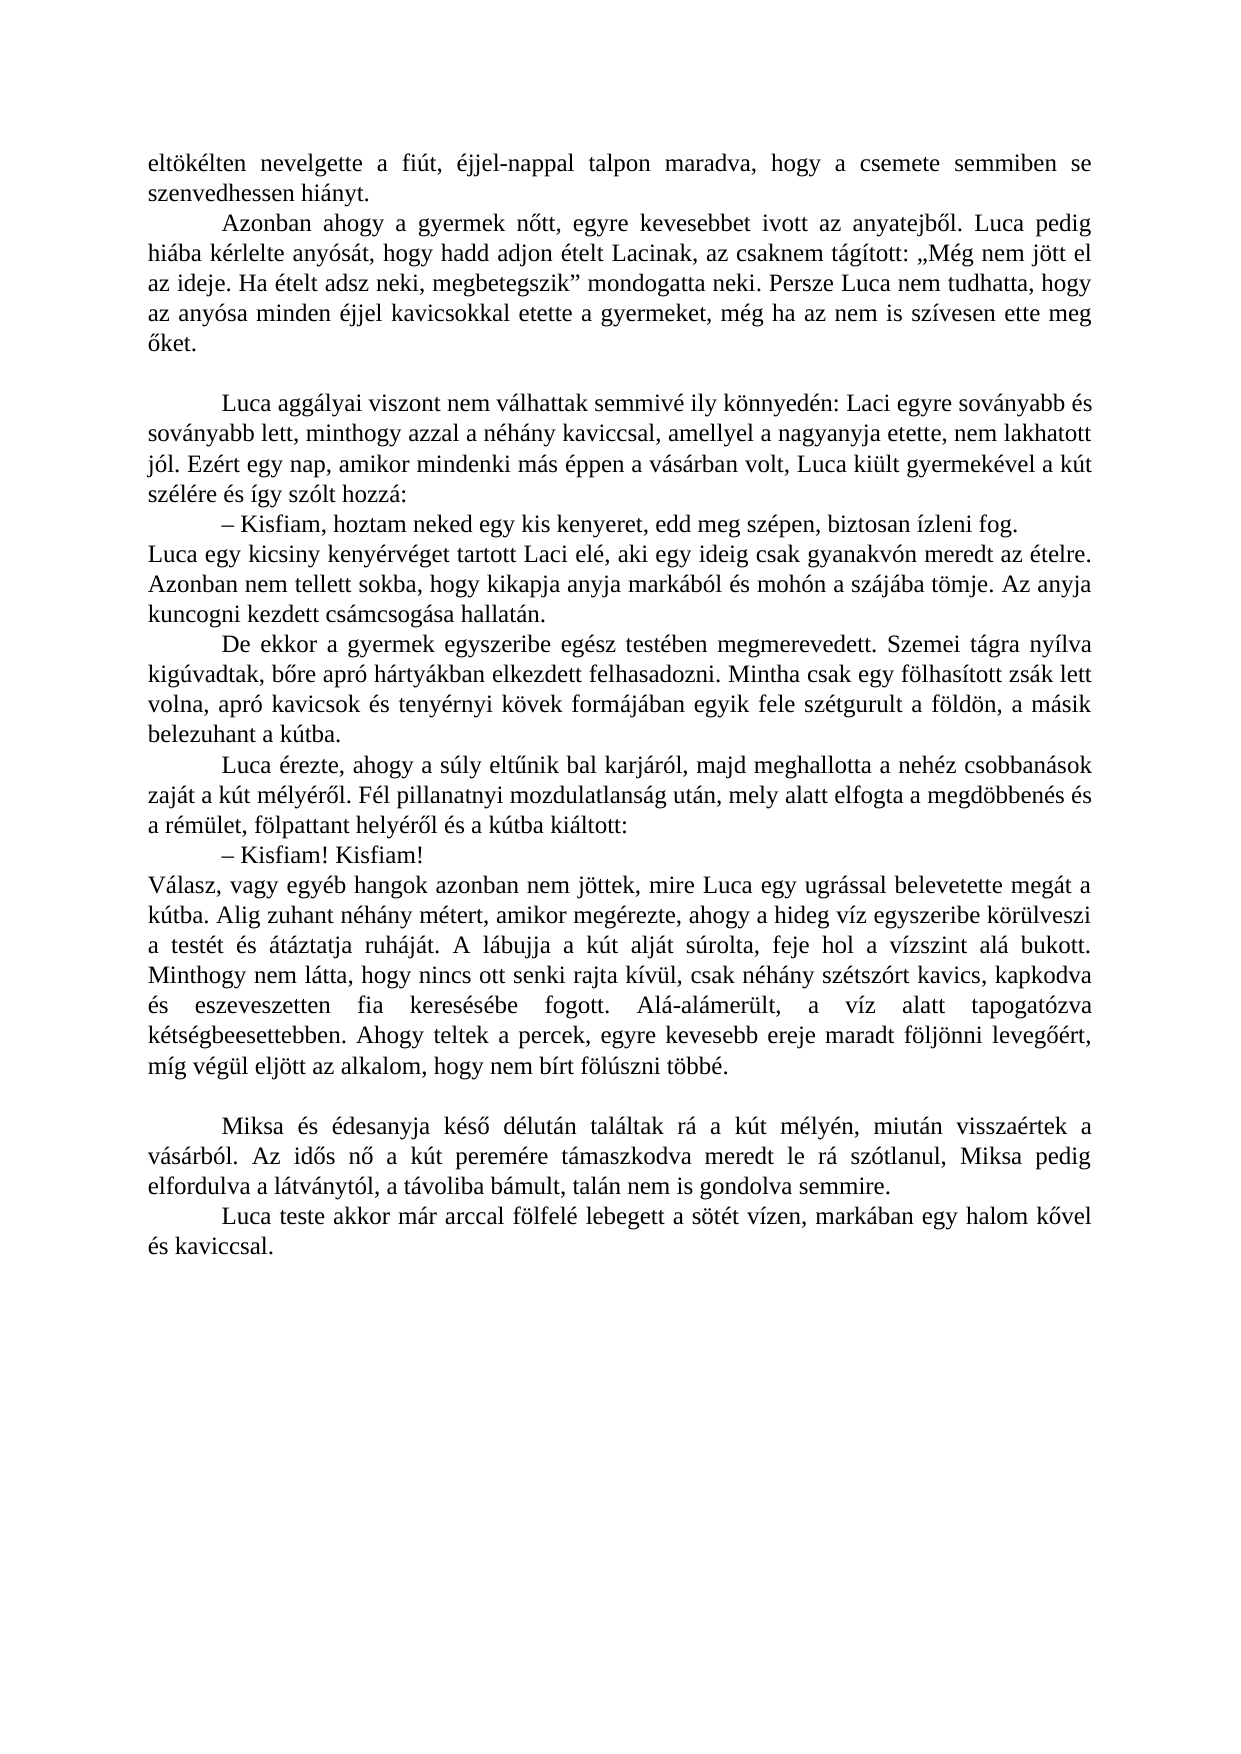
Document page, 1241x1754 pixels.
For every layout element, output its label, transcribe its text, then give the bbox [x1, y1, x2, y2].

text De ekkor a gyermek egyszeribe egész testében megmerevedett. Szemei tágra nyílva kigúvadtak, bőre apró hártyákban elkezdett felhasadozni. Mintha csak egy fölhasított zsák lett volna, apró kavicsok és tenyérnyi kövek formájában egyik fele szétgurult a földön, a másik belezuhant a kútba. [148, 629, 1093, 748]
text Miksa és édesanyja késő délután találtak rá a kút mélyén, miután visszaértek a vásárból. Az idős nő a kút peremére támaszkodva meredt le rá szótlanul, Miksa pedig elfordulva a látványtól, a távoliba bámult, talán nem is gondolva semmire. [148, 1111, 1093, 1200]
text Luca egy kicsiny kenyérvéget tartott Laci elé, aki egy ideig csak gyanakvón meredt az ételre. Azonban nem tellett sokba, hogy kikapja anyja markából és mohón a szájába tömje. Az anyja kuncogni kezdett csámcsogása hallatán. [148, 539, 1093, 628]
text Luca teste akkor már arccal fölfelé lebegett a sötét vízen, markában egy halom kővel és kaviccsal. [148, 1201, 1093, 1260]
text Luca aggályai viszont nem válhattak semmivé ily könnyedén: Laci egyre soványabb és soványabb lett, minthogy azzal a néhány kaviccsal, amellyel a nagyanyja etette, nem lakhatott jól. Ezért egy nap, amikor mindenki más éppen a vásárban volt, Luca kiült gyermekével a kút szélére és így szólt hozzá: [148, 388, 1093, 507]
text Azonban ahogy a gyermek nőtt, egyre kevesebbet ivott az anyatejből. Luca pedig hiába kérlelte anyósát, hogy hadd adjon ételt Lacinak, az csaknem tágított: „Még nem jött el az ideje. Ha ételt adsz neki, megbetegszik” mondogatta neki. Persze Luca nem tudhatta, hogy az anyósa minden éjjel kavicsokkal etette a gyermeket, még ha az nem is szívesen ette meg őket. [148, 208, 1093, 357]
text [148, 148, 1093, 206]
text Válasz, vagy egyéb hangok azonban nem jöttek, mire Luca egy ugrással belevetette megát a kútba. Alig zuhant néhány métert, amikor megérezte, ahogy a hideg víz egyszeribe körülveszi a testét és átáztatja ruháját. A lábujja a kút alját súrolta, feje hol a vízszint alá bukott. Minthogy nem látta, hogy nincs ott senki rajta kívül, csak néhány szétszórt kavics, kapkodva és eszeveszetten fia keresésébe fogott. Alá-alámerült, a víz alatt tapogatózva kétségbeesettebben. Ahogy teltek a percek, egyre kevesebb ereje maradt följönni levegőért, míg végül eljött az alkalom, hogy nem bírt fölúszni többé. [148, 870, 1093, 1079]
text Luca érezte, ahogy a súly eltűnik bal karjáról, majd meghallotta a nehéz csobbanások zaját a kút mélyéről. Fél pillanatnyi mozdulatlanság után, mely alatt elfogta a megdöbbenés és a rémület, fölpattant helyéről és a kútba kiáltott: [148, 750, 1093, 839]
text – Kisfiam! Kisfiam! [148, 840, 1093, 869]
text – Kisfiam, hoztam neked egy kis kenyeret, edd meg szépen, biztosan ízleni fog. [148, 509, 1093, 538]
